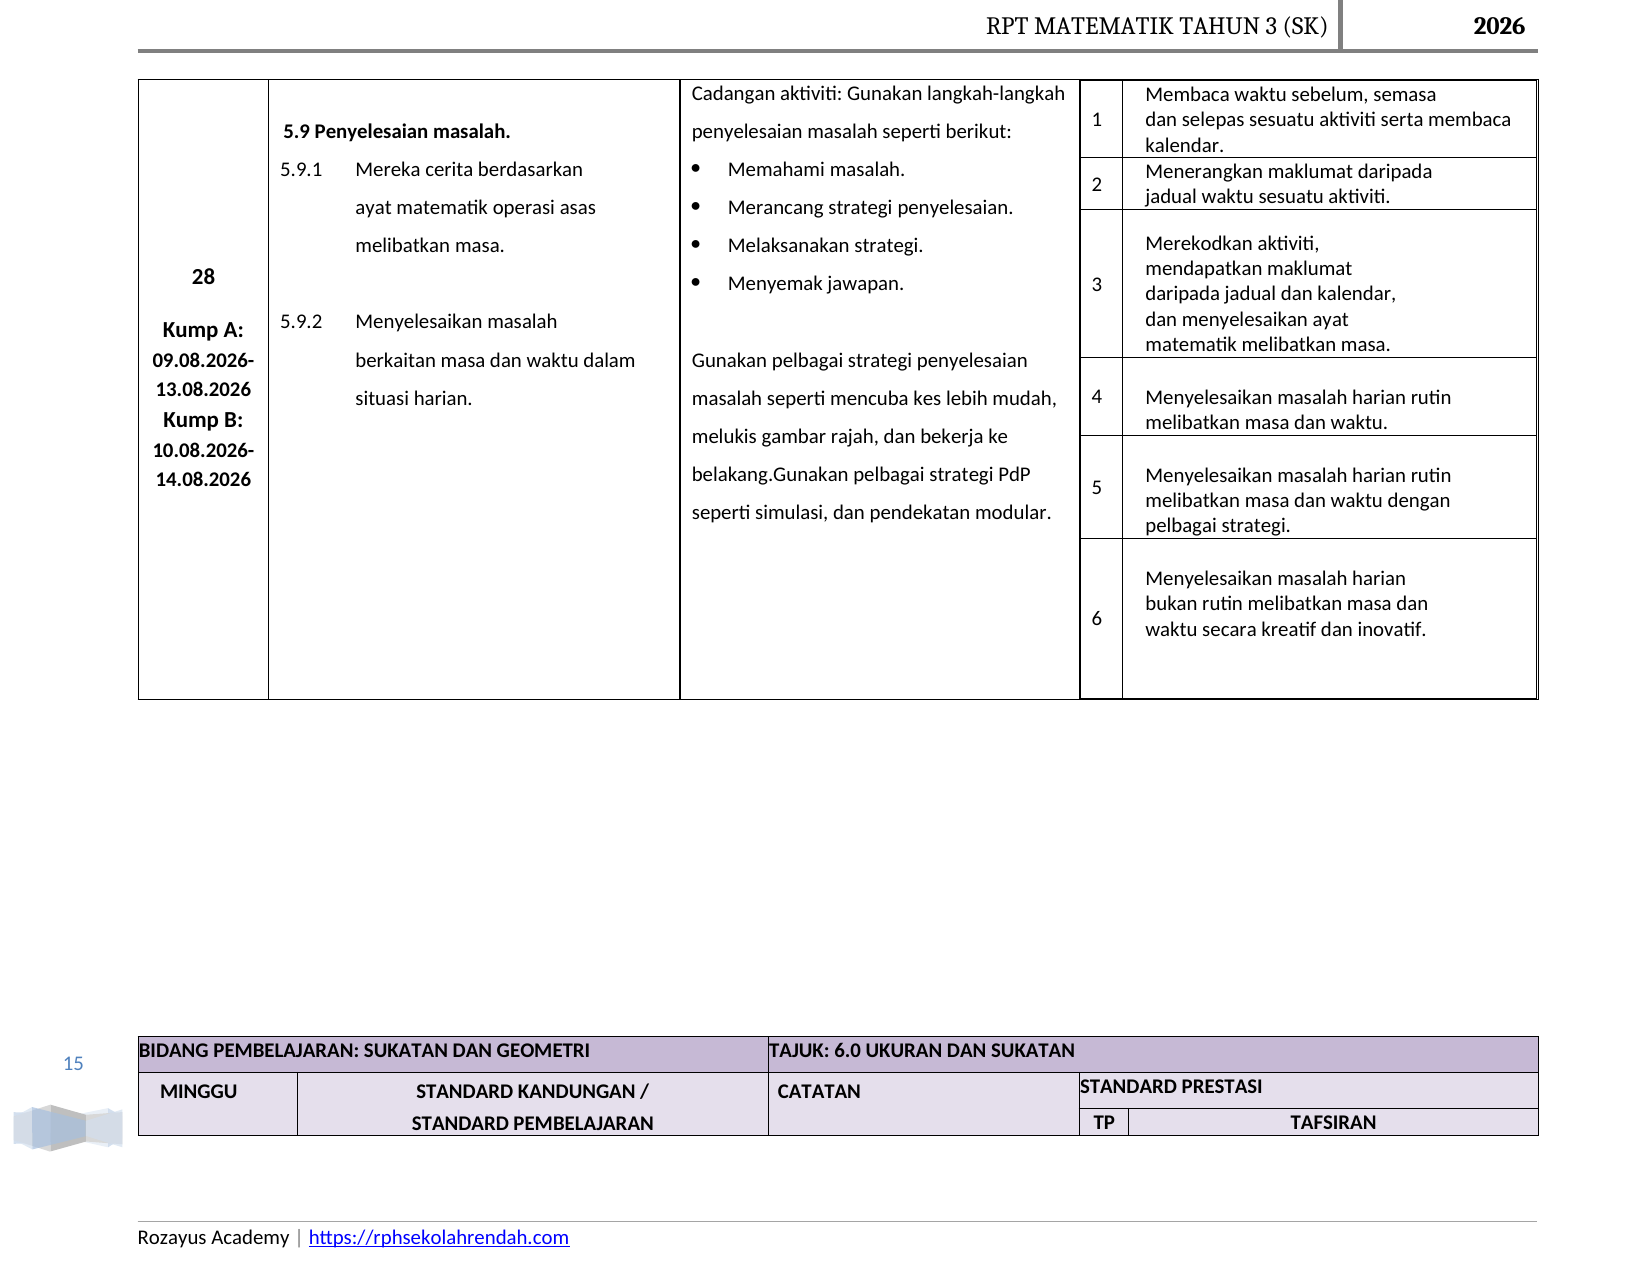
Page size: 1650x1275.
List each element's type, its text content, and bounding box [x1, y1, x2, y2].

table_cell [1081, 210, 1122, 357]
table_cell CATATAN [769, 1073, 1079, 1135]
table_cell [1081, 158, 1122, 209]
table_cell [1123, 539, 1536, 698]
table_header TAJUK: 6.0 UKURAN DAN SUKATAN [769, 1037, 1538, 1072]
table_cell [1123, 436, 1536, 538]
table_cell 28 Kump A: 09.08.2026-13.08.2026 Kump B: 10.08.2026-14.08.2026 [139, 80, 268, 699]
table_cell STANDARD PRESTASI [1080, 1073, 1538, 1108]
table_header BIDANG PEMBELAJARAN: SUKATAN DAN GEOMETRI [139, 1037, 768, 1072]
table_cell [1081, 358, 1122, 435]
table_cell MINGGU [139, 1073, 297, 1135]
table_cell [1081, 539, 1122, 698]
table_cell [1123, 158, 1536, 209]
table_cell 5.9 Penyelesaian masalah. Mereka cerita berdasarkan ayat matematik operasi asas melibatkan masa. Menyelesaikan masalah berkaitan masa dan waktu dalam situasi harian. [269, 80, 679, 699]
table_cell [1123, 210, 1536, 357]
table_cell [1123, 358, 1536, 435]
table_cell [1123, 81, 1536, 157]
table_cell [1081, 81, 1122, 157]
table_cell TP [1080, 1109, 1128, 1135]
table_cell STANDARD KANDUNGAN / STANDARD PEMBELAJARAN [298, 1073, 768, 1135]
table_cell [1081, 436, 1122, 538]
table_cell Cadangan aktiviti: Gunakan langkah-langkah penyelesaian masalah seperti berikut: Memahami masalah. Merancang strategi penyelesaian. Melaksanakan strategi. Menyemak jawapan. Gunakan pelbagai strategi penyelesaian masalah seperti mencuba kes lebih mudah, melukis gambar rajah, dan bekerja ke belakang.Gunakan pelbagai strategi PdP seperti simulasi, dan pendekatan modular. [681, 80, 1079, 699]
table_cell TAFSIRAN [1129, 1109, 1538, 1135]
